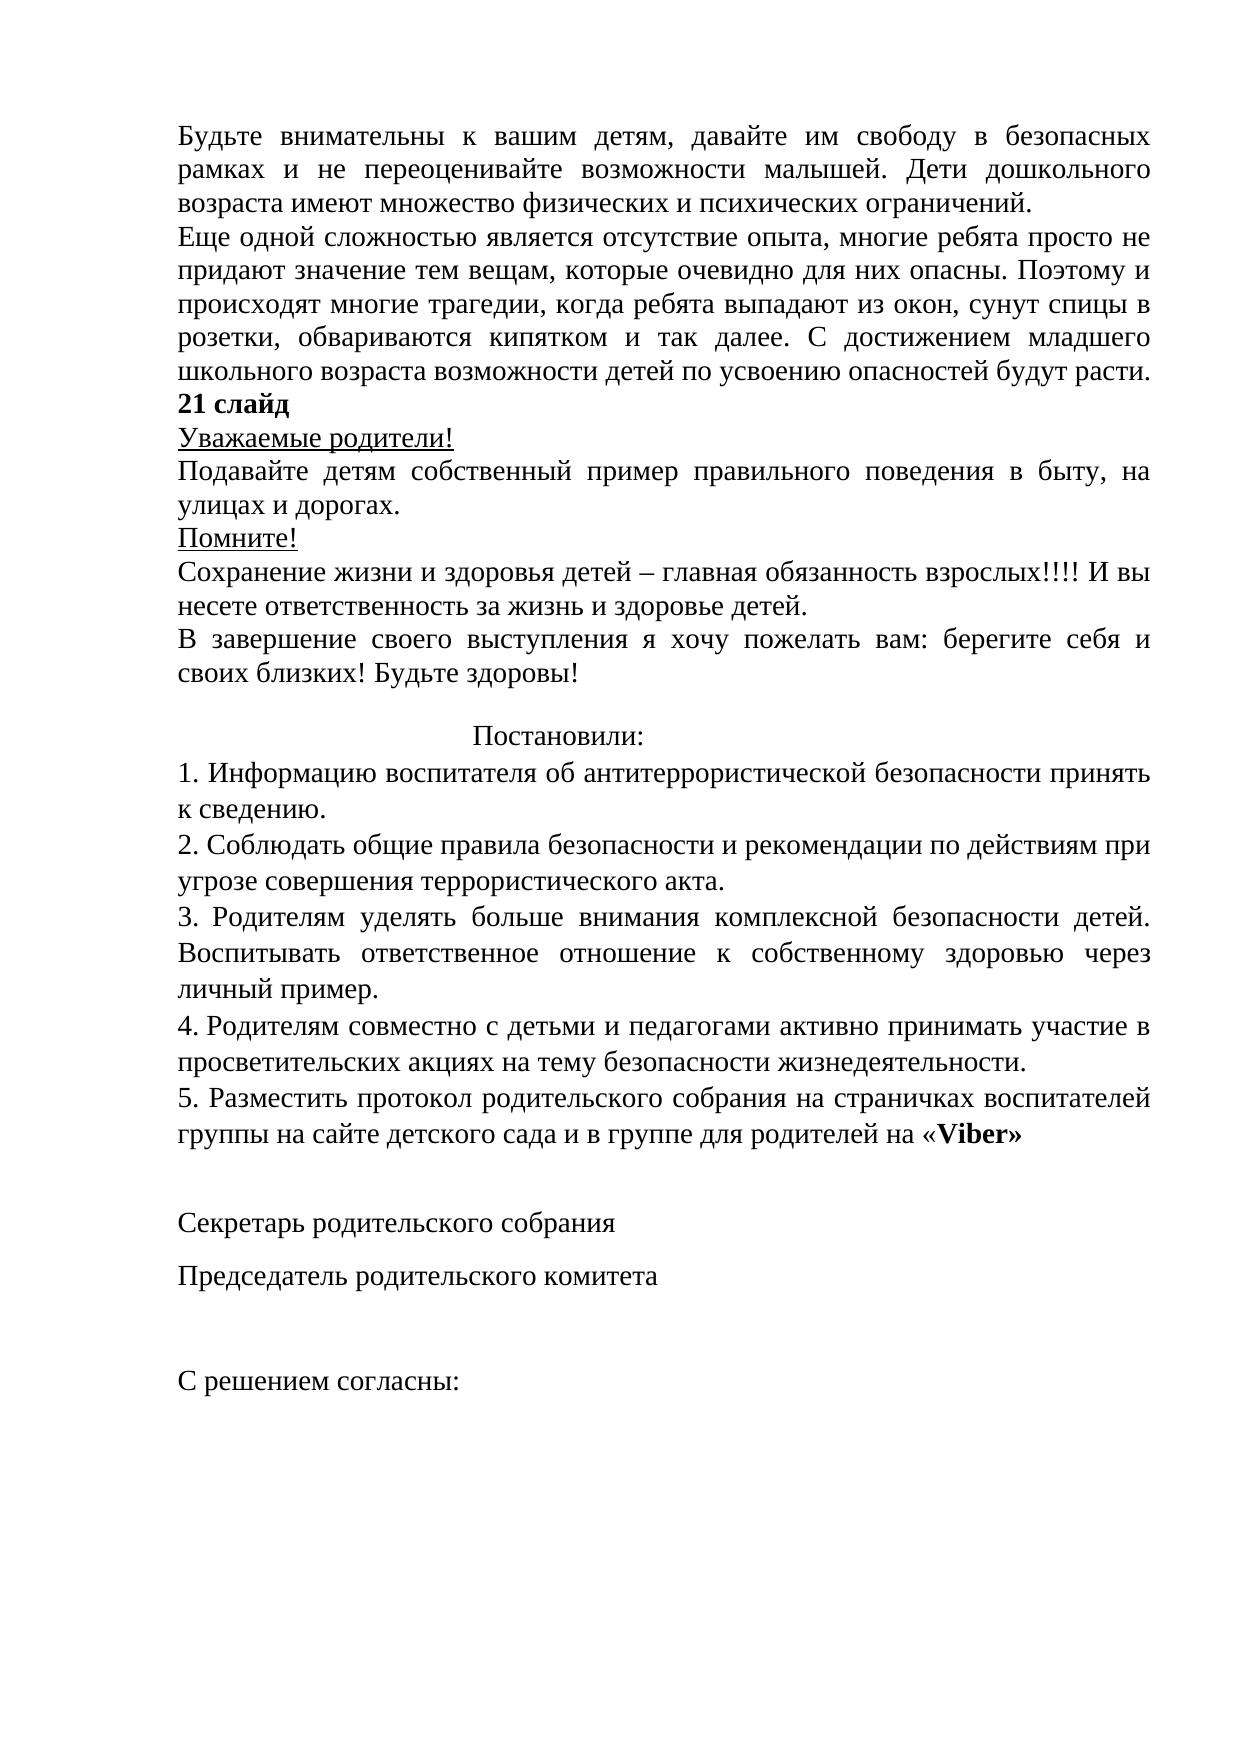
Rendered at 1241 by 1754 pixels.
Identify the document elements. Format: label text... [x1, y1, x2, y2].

text В завершение своего выступления я хочу пожелать вам: берегите себя и своих близких! Будьте здоровы! [177, 621, 1152, 688]
text Секретарь родительского собрания [177, 1205, 1152, 1239]
text 2. Соблюдать общие правила безопасности и рекомендации по действиям при угрозе совершения террористического акта. [177, 827, 1152, 897]
text Помните! [177, 521, 1152, 554]
text С решением согласны: [177, 1363, 1152, 1397]
text 1. Информацию воспитателя об антитеррористической безопасности принять к сведению. [177, 755, 1152, 824]
text Сохранение жизни и здоровья детей – главная обязанность взрослых!!!! И вы несете ответственность за жизнь и здоровье детей. [177, 554, 1152, 621]
text Будьте внимательны к вашим детям, давайте им свободу в безопасных рамках и не переоценивайте возможности малышей. Дети дошкольного возраста имеют множество физических и психических ограничений. [177, 118, 1152, 219]
text Уважаемые родители! [177, 420, 1152, 453]
text Подавайте детям собственный пример правильного поведения в быту, на улицах и дорогах. [177, 453, 1152, 521]
text Еще одной сложностью является отсутствие опыта, многие ребята просто не придают значение тем вещам, которые очевидно для них опасны. Поэтому и происходят многие трагедии, когда ребята выпадают из окон, сунут спицы в розетки, обвариваются кипятком и так далее. С достижением младшего школьного возраста возможности детей по усвоению опасностей будут расти. [177, 219, 1152, 386]
text 4. Родителям совместно с детьми и педагогами активно принимать участие в просветительских акциях на тему безопасности жизнедеятельности. [177, 1008, 1152, 1077]
text 21 слайд [177, 386, 1152, 420]
text 3. Родителям уделять больше внимания комплексной безопасности детей. Воспитывать ответственное отношение к собственному здоровью через личный пример. [177, 899, 1152, 1005]
text Постановили: [398, 718, 1152, 752]
text Председатель родительского комитета [177, 1258, 1152, 1291]
text 5. Разместить протокол родительского собрания на страничках воспитателей группы на сайте детского сада и в группе для родителей на «Viber» [177, 1080, 1152, 1150]
